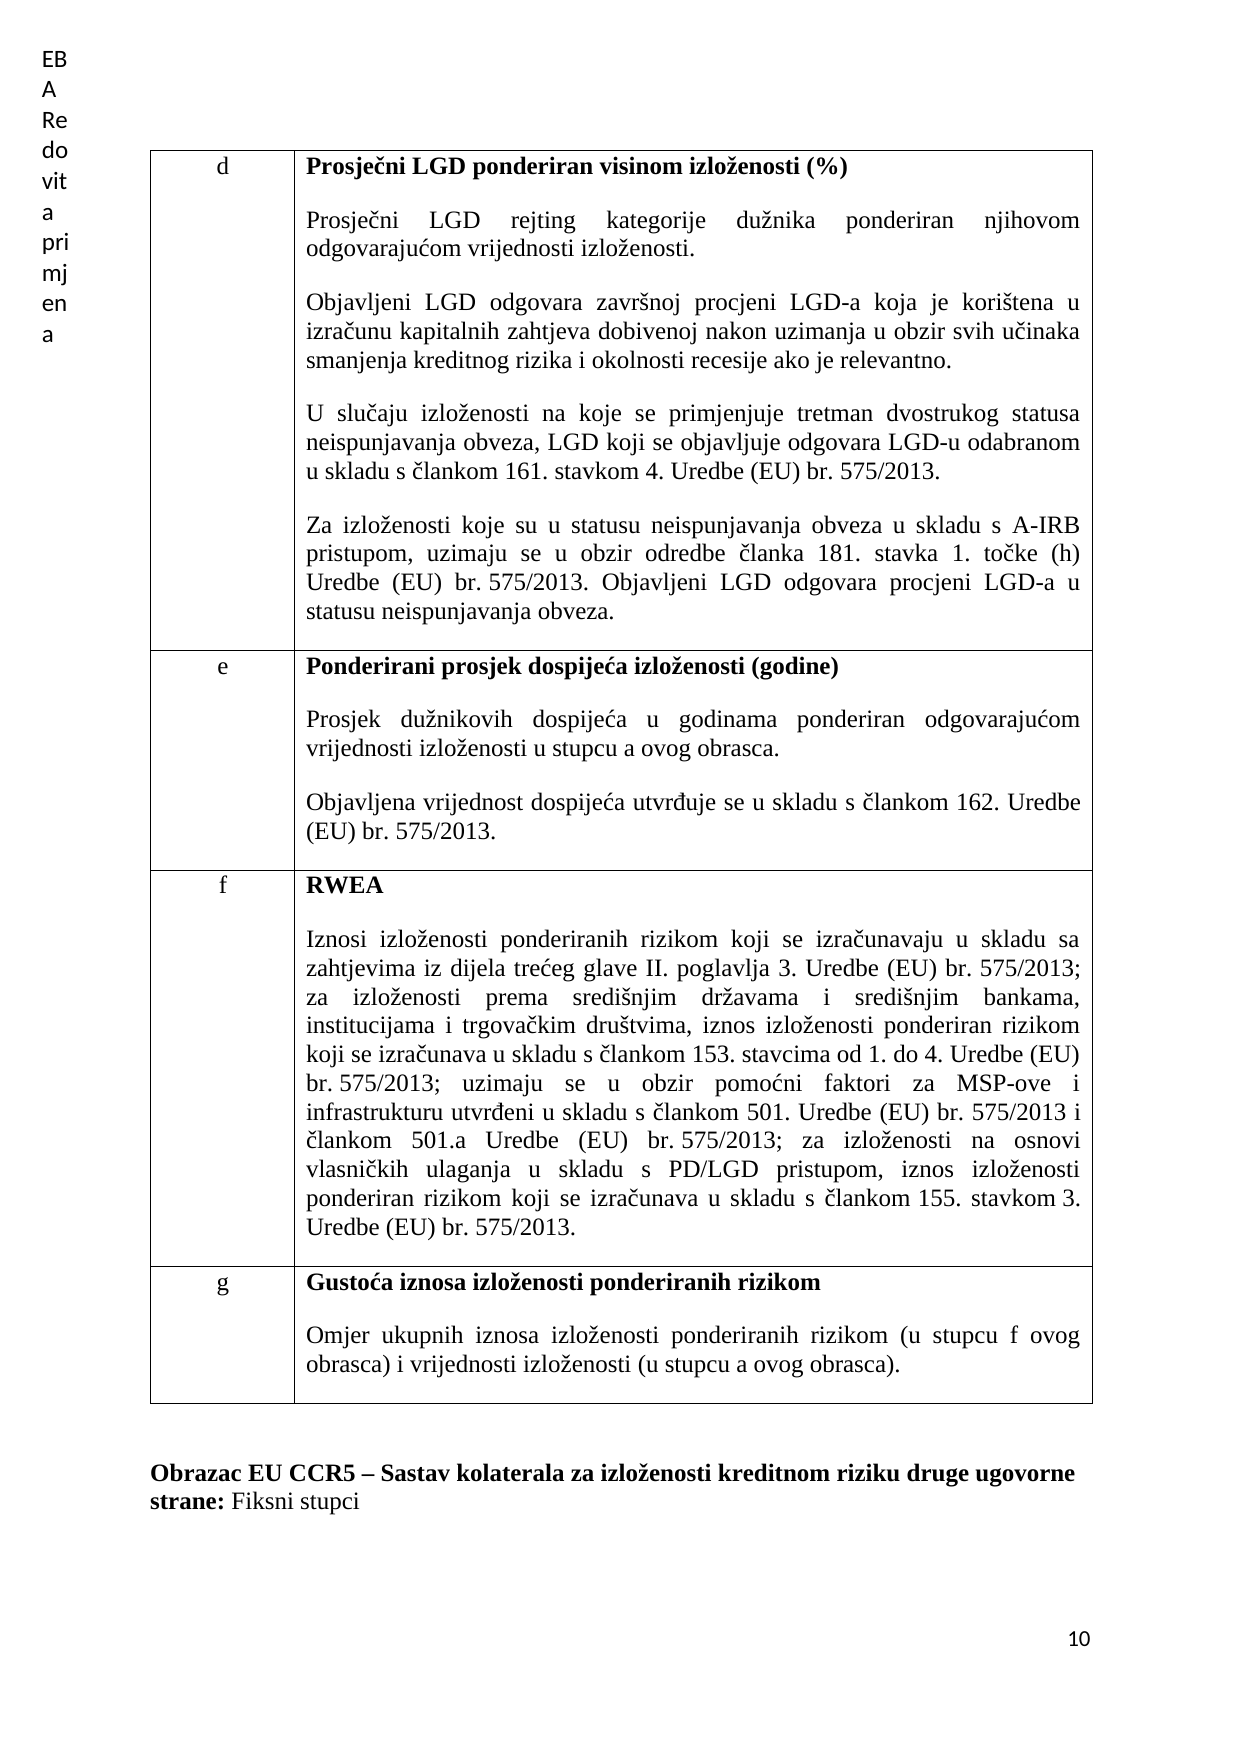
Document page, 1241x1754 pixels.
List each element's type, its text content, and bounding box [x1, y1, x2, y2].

table_cell Gustoća iznosa izloženosti ponderiranih rizikom Omjer ukupnih iznosa izloženosti ponderiranih rizikom (u stupcu f ovog obrasca) i vrijednosti izloženosti (u stupcu a ovog obrasca). [295, 1267, 1092, 1403]
table_cell f [151, 871, 294, 1266]
table_cell Ponderirani prosjek dospijeća izloženosti (godine) Prosjek dužnikovih dospijeća u godinama ponderiran odgovarajućom vrijednosti izloženosti u stupcu a ovog obrasca. Objavljena vrijednost dospijeća utvrđuje se u skladu s člankom 162. Uredbe (EU) br. 575/2013. [295, 651, 1092, 869]
table_cell g [151, 1267, 294, 1403]
table_cell d [151, 151, 294, 650]
title Obrazac EU CCR5 – Sastav kolaterala za izloženosti kreditnom riziku druge ugovorne strane: Fiksni stupci [150, 1458, 1090, 1515]
table_cell Prosječni LGD ponderiran visinom izloženosti (%) Prosječni LGD rejting kategorije dužnika ponderiran njihovom odgovarajućom vrijednosti izloženosti. Objavljeni LGD odgovara završnoj procjeni LGD-a koja je korištena u izračunu kapitalnih zahtjeva dobivenoj nakon uzimanja u obzir svih učinaka smanjenja kreditnog rizika i okolnosti recesije ako je relevantno. U slučaju izloženosti na koje se primjenjuje tretman dvostrukog statusa neispunjavanja obveza, LGD koji se objavljuje odgovara LGD-u odabranom u skladu s člankom 161. stavkom 4. Uredbe (EU) br. 575/2013. Za izloženosti koje su u statusu neispunjavanja obveza u skladu s A-IRB pristupom, uzimaju se u obzir odredbe članka 181. stavka 1. točke (h) Uredbe (EU) br. 575/2013. Objavljeni LGD odgovara procjeni LGD-a u statusu neispunjavanja obveza. [295, 151, 1092, 650]
table_cell RWEA Iznosi izloženosti ponderiranih rizikom koji se izračunavaju u skladu sa zahtjevima iz dijela trećeg glave II. poglavlja 3. Uredbe (EU) br. 575/2013; za izloženosti prema središnjim državama i središnjim bankama, institucijama i trgovačkim društvima, iznos izloženosti ponderiran rizikom koji se izračunava u skladu s člankom 153. stavcima od 1. do 4. Uredbe (EU) br. 575/2013; uzimaju se u obzir pomoćni faktori za MSP-ove i infrastrukturu utvrđeni u skladu s člankom 501. Uredbe (EU) br. 575/2013 i člankom 501.a Uredbe (EU) br. 575/2013; za izloženosti na osnovi vlasničkih ulaganja u skladu s PD/LGD pristupom, iznos izloženosti ponderiran rizikom koji se izračunava u skladu s člankom 155. stavkom 3. Uredbe (EU) br. 575/2013. [295, 871, 1092, 1266]
table_cell e [151, 651, 294, 869]
